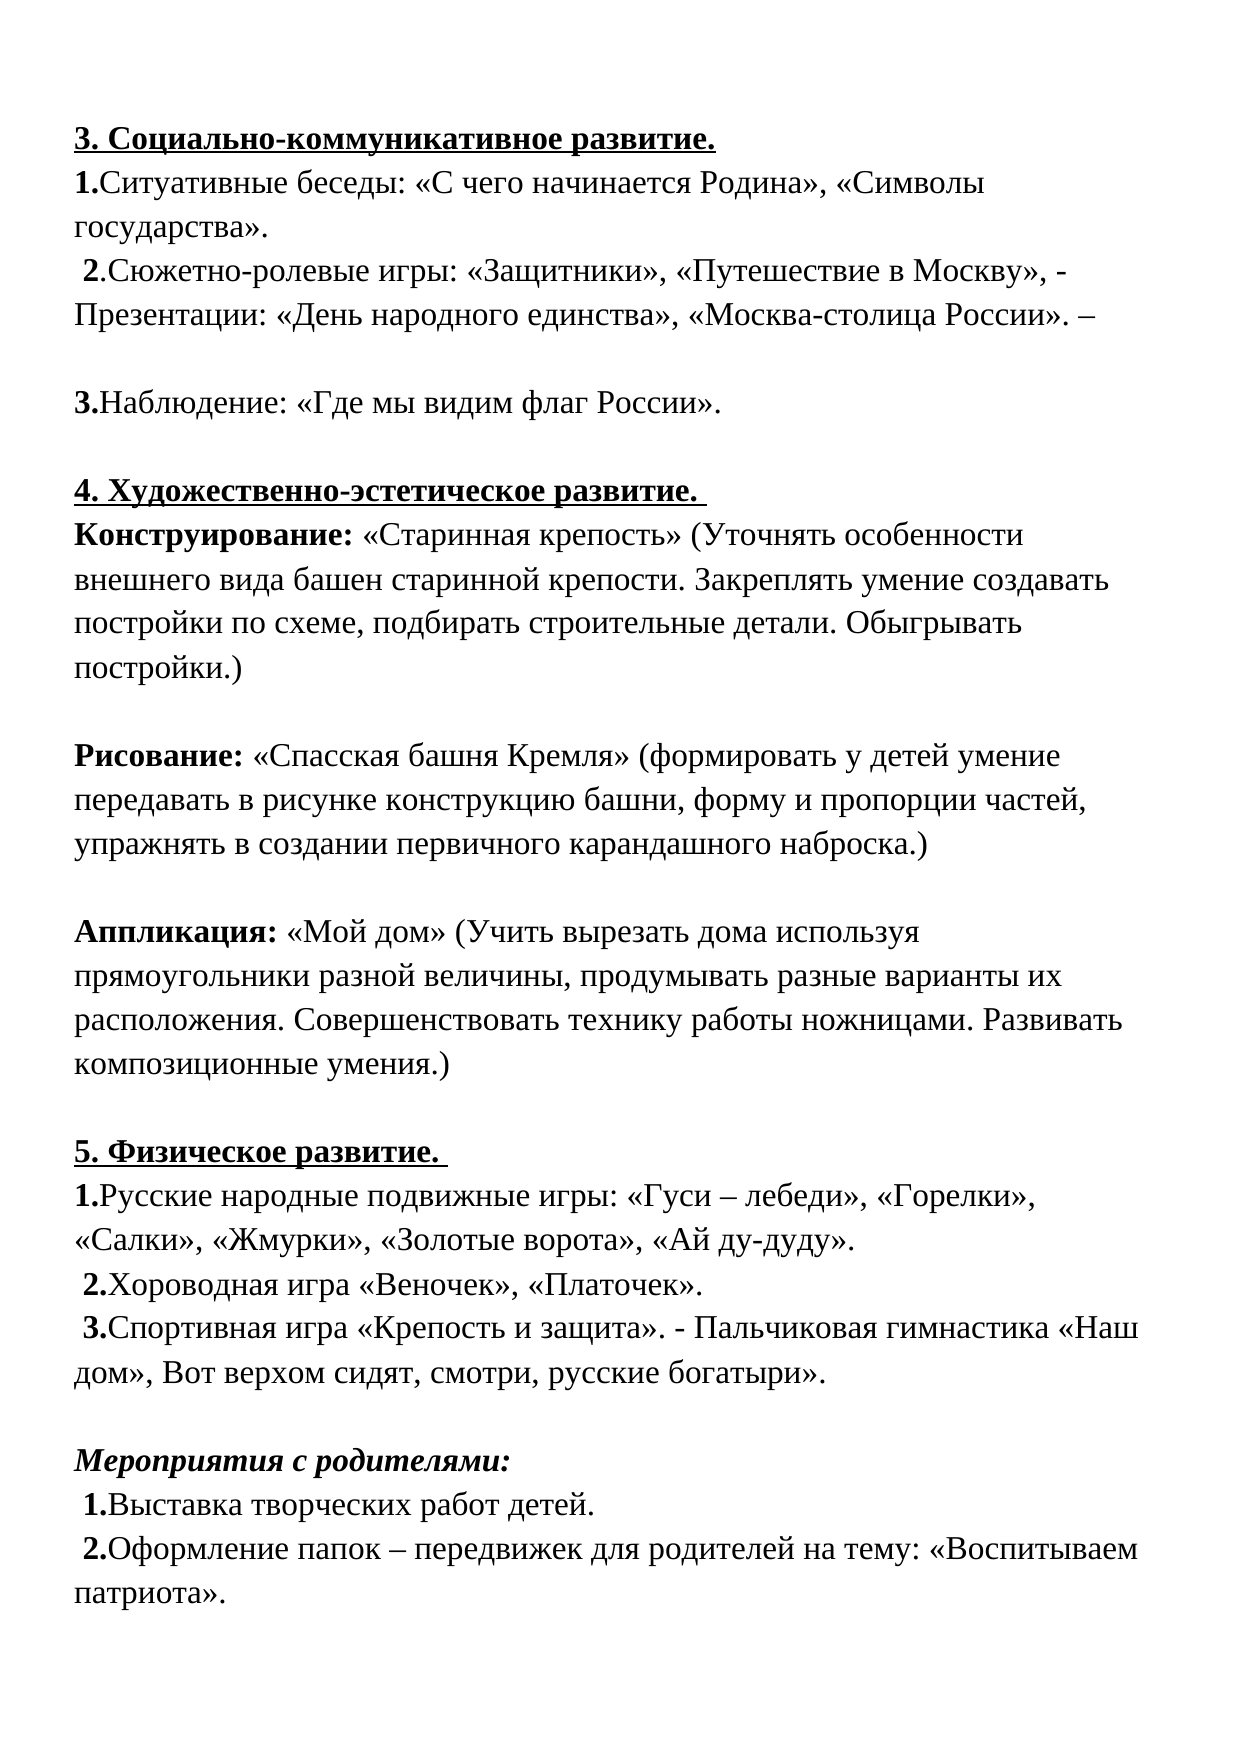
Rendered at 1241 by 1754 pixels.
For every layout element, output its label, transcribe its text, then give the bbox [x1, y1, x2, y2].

text 2.Сюжетно-ролевые игры: «Защитники», «Путешествие в Москву», -Презентации: «День народного единства», «Москва-столица России». – [74, 250, 1152, 333]
text 2.Хороводная игра «Веночек», «Платочек». [74, 1264, 1152, 1302]
text 5. Физическое развитие. [74, 1132, 1152, 1170]
text 1.Выставка творческих работ детей. [74, 1484, 1152, 1522]
text 3. Социально-коммуникативное развитие. [74, 118, 1152, 156]
text 3.Спортивная игра «Крепость и защита». - Пальчиковая гимнастика «Наш дом», Вот верхом сидят, смотри, русские богатыри». [74, 1308, 1152, 1390]
text Аппликация: «Мой дом» (Учить вырезать дома используя прямоугольники разной величины, продумывать разные варианты их расположения. Совершенствовать технику работы ножницами. Развивать композиционные умения.) [74, 911, 1152, 1082]
text 3.Наблюдение: «Где мы видим флаг России». [74, 382, 1152, 421]
text Мероприятия с родителями: [74, 1440, 1152, 1478]
text 4. Художественно-эстетическое развитие. [74, 471, 1152, 509]
text Конструирование: «Старинная крепость» (Уточнять особенности внешнего вида башен старинной крепости. Закреплять умение создавать постройки по схеме, подбирать строительные детали. Обыгрывать постройки.) [74, 515, 1152, 685]
text Рисование: «Спасская башня Кремля» (формировать у детей умение передавать в рисунке конструкцию башни, форму и пропорции частей, упражнять в создании первичного карандашного наброска.) [74, 735, 1152, 861]
text 2.Оформление папок – передвижек для родителей на тему: «Воспитываем патриота». [74, 1528, 1152, 1611]
text 1.Русские народные подвижные игры: «Гуси – лебеди», «Горелки», «Салки», «Жмурки», «Золотые ворота», «Ай ду-дуду». [74, 1176, 1152, 1258]
text 1.Ситуативные беседы: «С чего начинается Родина», «Символы государства». [74, 162, 1152, 244]
